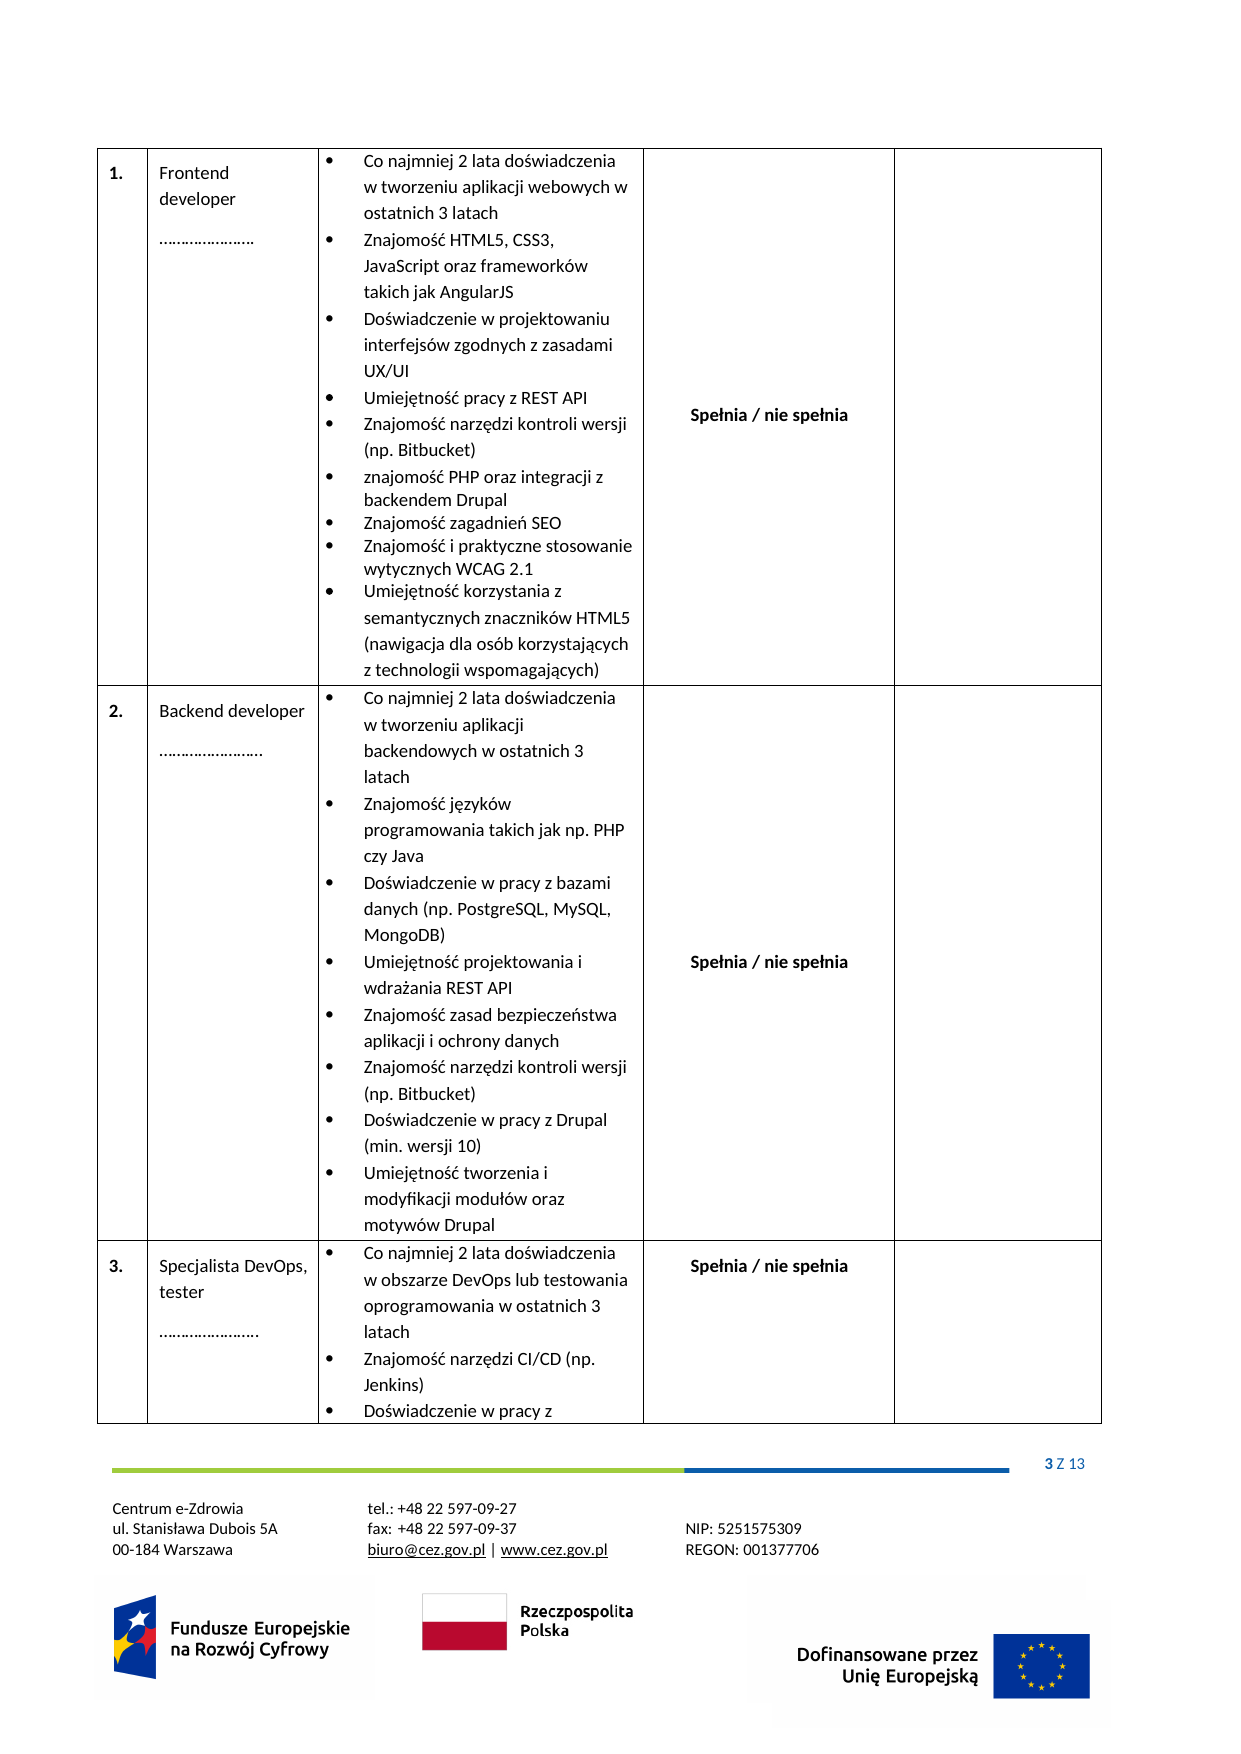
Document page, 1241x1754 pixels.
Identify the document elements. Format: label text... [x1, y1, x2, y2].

picture [746, 1574, 1111, 1728]
table_cell Specjalista DevOps, tester ………………….. [148, 1241, 318, 1422]
table_cell Spełnia / nie spełnia [644, 1241, 894, 1422]
table_cell [895, 149, 1101, 685]
table_cell Frontend developer …………………. [148, 149, 318, 685]
table_cell 2. [98, 686, 147, 1240]
table_cell [895, 1241, 1101, 1422]
table_cell Backend developer …………………… [148, 686, 318, 1240]
table_cell 1. [98, 149, 147, 685]
table_cell Spełnia / nie spełnia [644, 686, 894, 1240]
picture [93, 1574, 376, 1700]
picture [399, 1574, 650, 1669]
table_cell [895, 686, 1101, 1240]
table_cell Co najmniej 2 lata doświadczenia w tworzeniu aplikacji webowych w ostatnich 3 latach Znajomość HTML5, CSS3, JavaScript oraz frameworków takich jak AngularJS Doświadczenie w projektowaniu interfejsów zgodnych z zasadami UX/UI Umiejętność pracy z REST API Znajomość narzędzi kontroli wersji (np. Bitbucket) znajomość PHP oraz integracji z backendem Drupal Znajomość zagadnień SEO Znajomość i praktyczne stosowanie wytycznych WCAG 2.1 Umiejętność korzystania z semantycznych znaczników HTML5 (nawigacja dla osób korzystających z technologii wspomagających) [319, 149, 643, 685]
table_cell Co najmniej 2 lata doświadczenia w tworzeniu aplikacji backendowych w ostatnich 3 latach Znajomość języków programowania takich jak np. PHP czy Java Doświadczenie w pracy z bazami danych (np. PostgreSQL, MySQL, MongoDB) Umiejętność projektowania i wdrażania REST API Znajomość zasad bezpieczeństwa aplikacji i ochrony danych Znajomość narzędzi kontroli wersji (np. Bitbucket) Doświadczenie w pracy z Drupal (min. wersji 10) Umiejętność tworzenia i modyfikacji modułów oraz motywów Drupal [319, 686, 643, 1240]
table_cell Spełnia / nie spełnia [644, 149, 894, 685]
table_cell 3. [98, 1241, 147, 1422]
